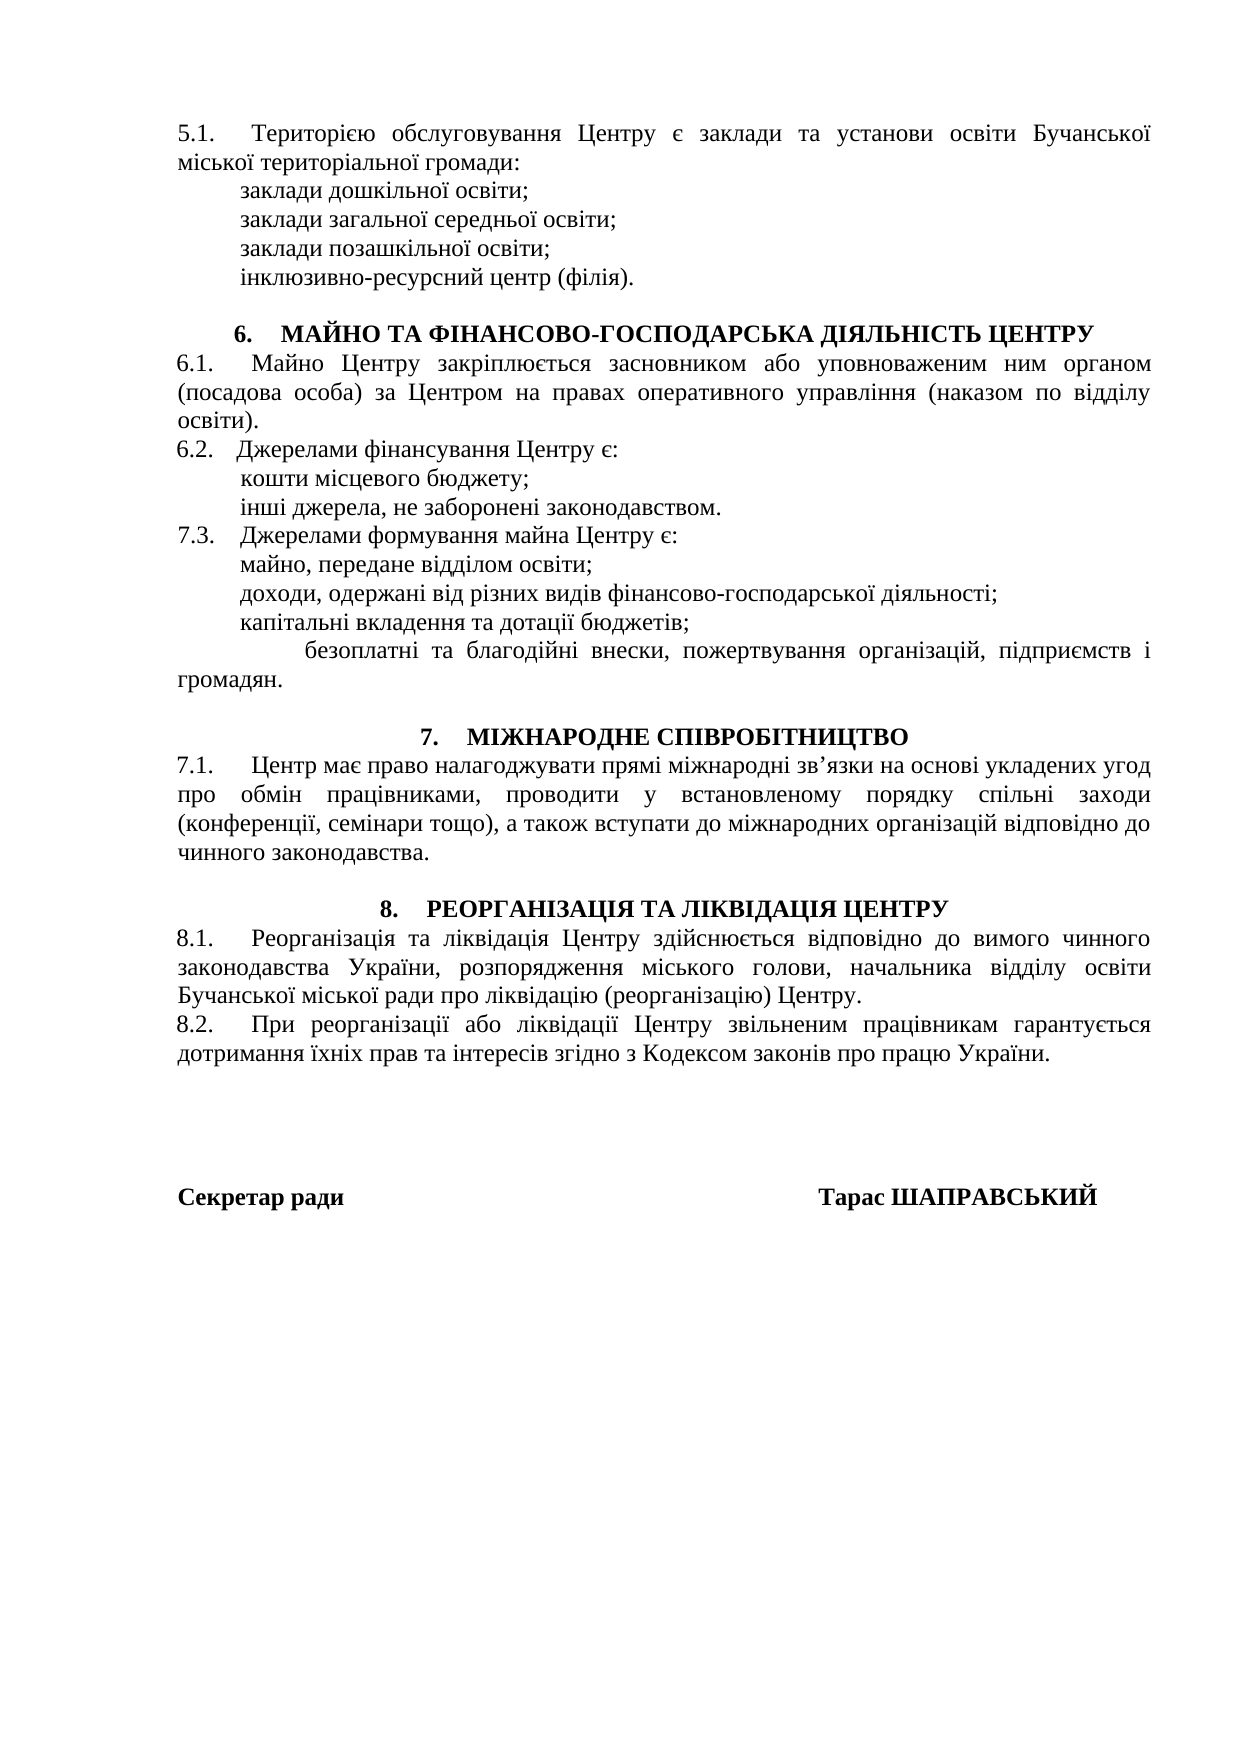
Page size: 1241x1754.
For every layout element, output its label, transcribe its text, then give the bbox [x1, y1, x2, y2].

list РЕОРГАНІЗАЦІЯ ТА ЛІКВІДАЦІЯ ЦЕНТРУ [177, 894, 1152, 923]
list Майно Центру закріплюється засновником або уповноваженим ним органом (посадова особа) за Центром на правах оперативного управління (наказом по відділу освіти). [176, 348, 1152, 434]
text кошти місцевого бюджету; [177, 463, 1152, 492]
text капітальні вкладення та дотації бюджетів; [177, 607, 1152, 636]
text заклади дошкільної освіти; [177, 176, 1152, 204]
text заклади загальної середньої освіти; [177, 204, 1152, 233]
text заклади позашкільної освіти; [177, 233, 1152, 262]
list При реорганізації або ліквідації Центру звільненим працівникам гарантується дотримання їхніх прав та інтересів згідно з Кодексом законів про працю України. [176, 1009, 1152, 1067]
text безоплатні та благодійні внески, пожертвування організацій, підприємств і громадян. [177, 636, 1152, 693]
text інші джерела, не заборонені законодавством. [177, 492, 1152, 521]
text майно, передане відділом освіти; [177, 549, 1152, 578]
list Джерелами фінансування Центру є: [176, 434, 1152, 463]
text 7.3. Джерелами формування майна Центру є: [177, 521, 1152, 549]
text інклюзивно-ресурсний центр (філія). [177, 262, 1152, 291]
list МАЙНО ТА ФІНАНСОВО-ГОСПОДАРСЬКА ДІЯЛЬНІСТЬ ЦЕНТРУ [177, 319, 1152, 348]
list МІЖНАРОДНЕ СПІВРОБІТНИЦТВО [177, 722, 1152, 751]
text Секретар ради Тарас ШАПРАВСЬКИЙ [177, 1182, 1152, 1211]
list Територією обслуговування Центру є заклади та установи освіти Бучанської міської територіальної громади: [177, 118, 1152, 176]
text доходи, одержані від різних видів фінансово-господарської діяльності; [177, 578, 1152, 607]
list Центр має право налагоджувати прямі міжнародні зв’язки на основі укладених угод про обмін працівниками, проводити у встановленому порядку спільні заходи (конференції, семінари тощо), а також вступати до міжнародних організацій відповідно до чинного законодавства. [176, 751, 1152, 866]
list Реорганізація та ліквідація Центру здійснюється відповідно до вимого чинного законодавства України, розпорядження міського голови, начальника відділу освіти Бучанської міської ради про ліквідацію (реорганізацію) Центру. [176, 923, 1152, 1009]
